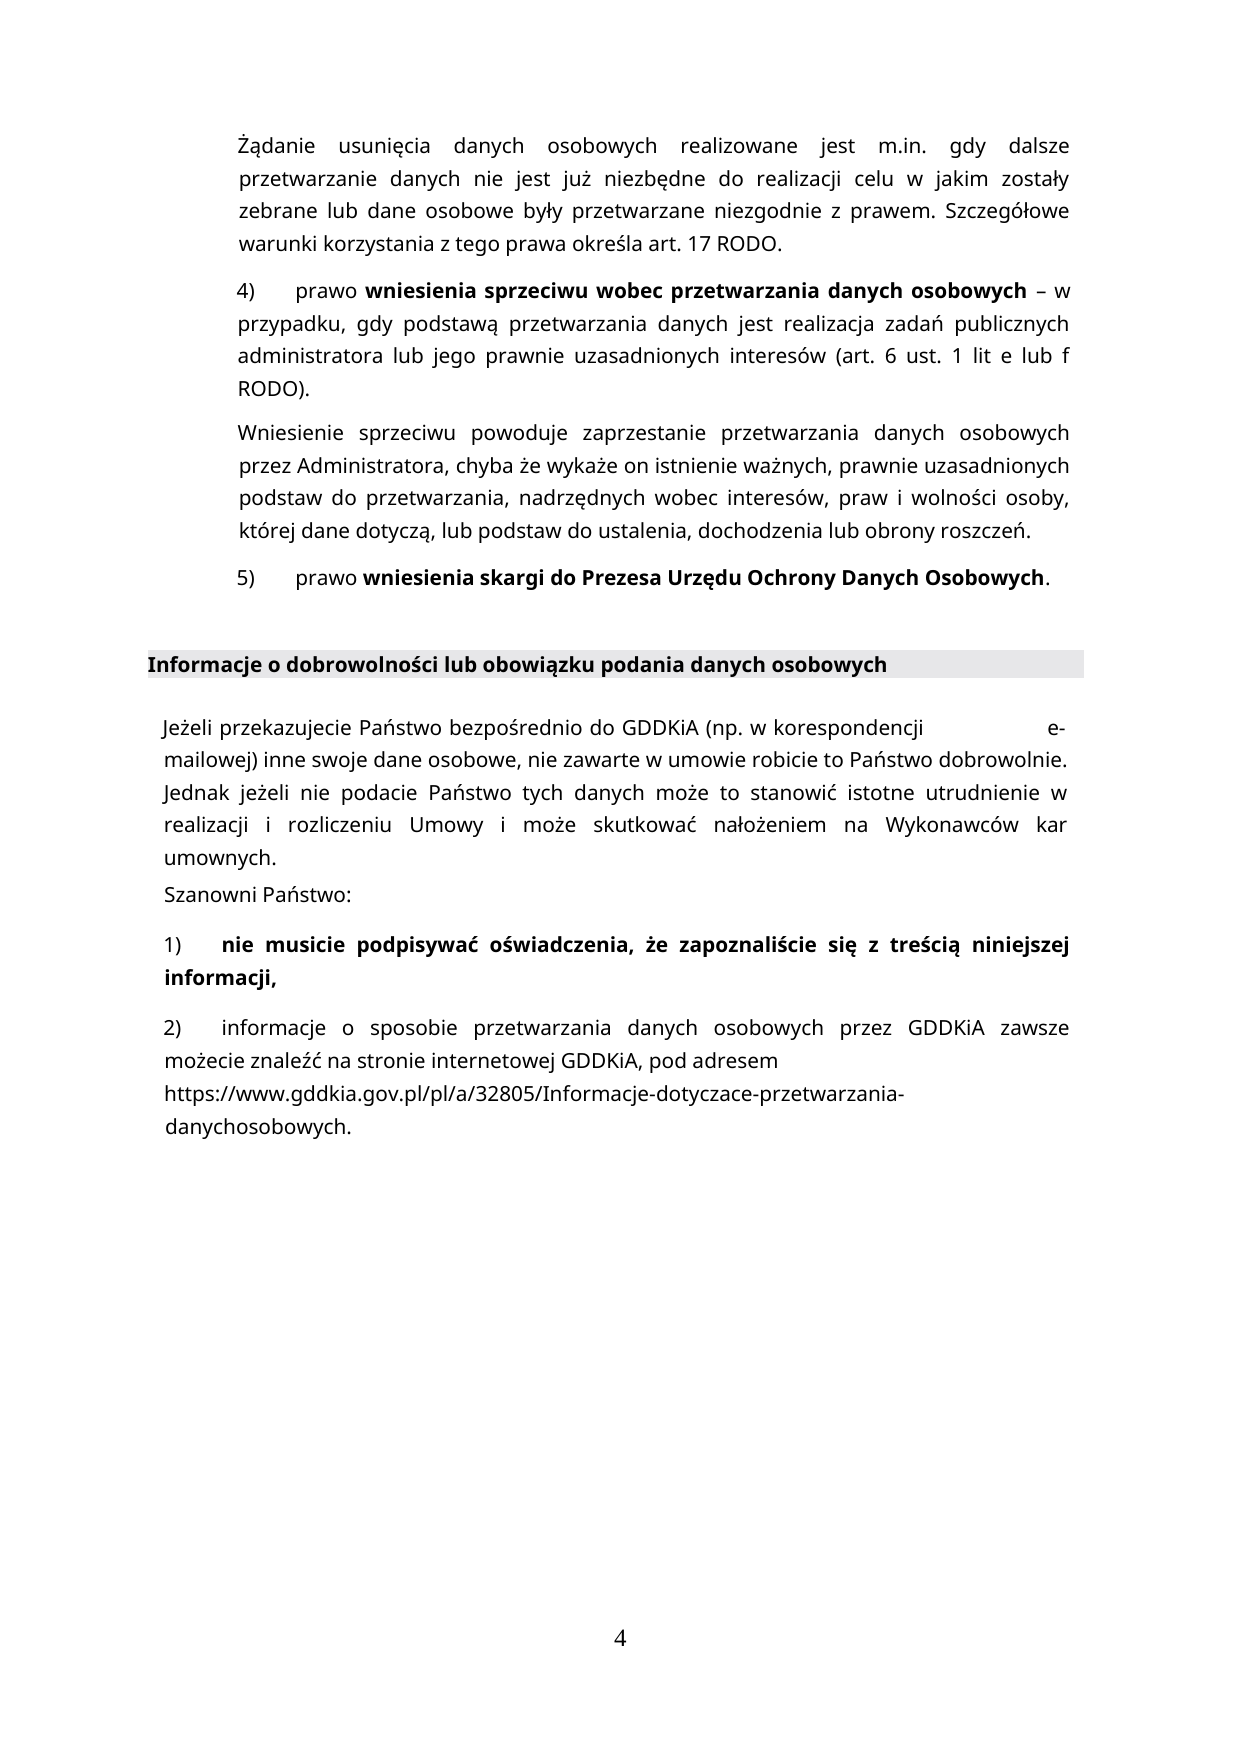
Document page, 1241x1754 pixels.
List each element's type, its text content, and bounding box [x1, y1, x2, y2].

list nie musicie podpisywać oświadczenia, że zapoznaliście się z treścią niniejszej informacji, [163, 931, 1071, 992]
list prawo wniesienia skargi do Prezesa Urzędu Ochrony Danych Osobowych. [236, 563, 1071, 592]
text Jeżeli przekazujecie Państwo bezpośrednio do GDDKiA (np. w korespondencji e-mailowej) inne swoje dane osobowe, nie zawarte w umowie robicie to Państwo dobrowolnie. Jednak jeżeli nie podacie Państwo tych danych może to stanowić istotne utrudnienie w realizacji i rozliczeniu Umowy i może skutkować nałożeniem na Wykonawców kar umownych. [162, 713, 1069, 872]
text Informacje o dobrowolności lub obowiązku podania danych osobowych [148, 650, 1084, 678]
text Wniesienie sprzeciwu powoduje zaprzestanie przetwarzania danych osobowych przez Administratora, chyba że wykaże on istnienie ważnych, prawnie uzasadnionych podstaw do przetwarzania, nadrzędnych wobec interesów, praw i wolności osoby, której dane dotyczą, lub podstaw do ustalenia, dochodzenia lub obrony roszczeń. [237, 418, 1071, 544]
text https://www.gddkia.gov.pl/pl/a/32805/Informacje-dotyczace-przetwarzania-danychosobowych. [164, 1079, 1071, 1140]
text Szanowni Państwo: [164, 881, 1071, 909]
text Żądanie usunięcia danych osobowych realizowane jest m.in. gdy dalsze przetwarzanie danych nie jest już niezbędne do realizacji celu w jakim zostały zebrane lub dane osobowe były przetwarzane niezgodnie z prawem. Szczegółowe warunki korzystania z tego prawa określa art. 17 RODO. [237, 131, 1071, 257]
list informacje o sposobie przetwarzania danych osobowych przez GDDKiA zawsze możecie znaleźć na stronie internetowej GDDKiA, pod adresem [163, 1013, 1071, 1074]
list prawo wniesienia sprzeciwu wobec przetwarzania danych osobowych – w przypadku, gdy podstawą przetwarzania danych jest realizacja zadań publicznych administratora lub jego prawnie uzasadnionych interesów (art. 6 ust. 1 lit e lub f RODO). [236, 276, 1071, 402]
